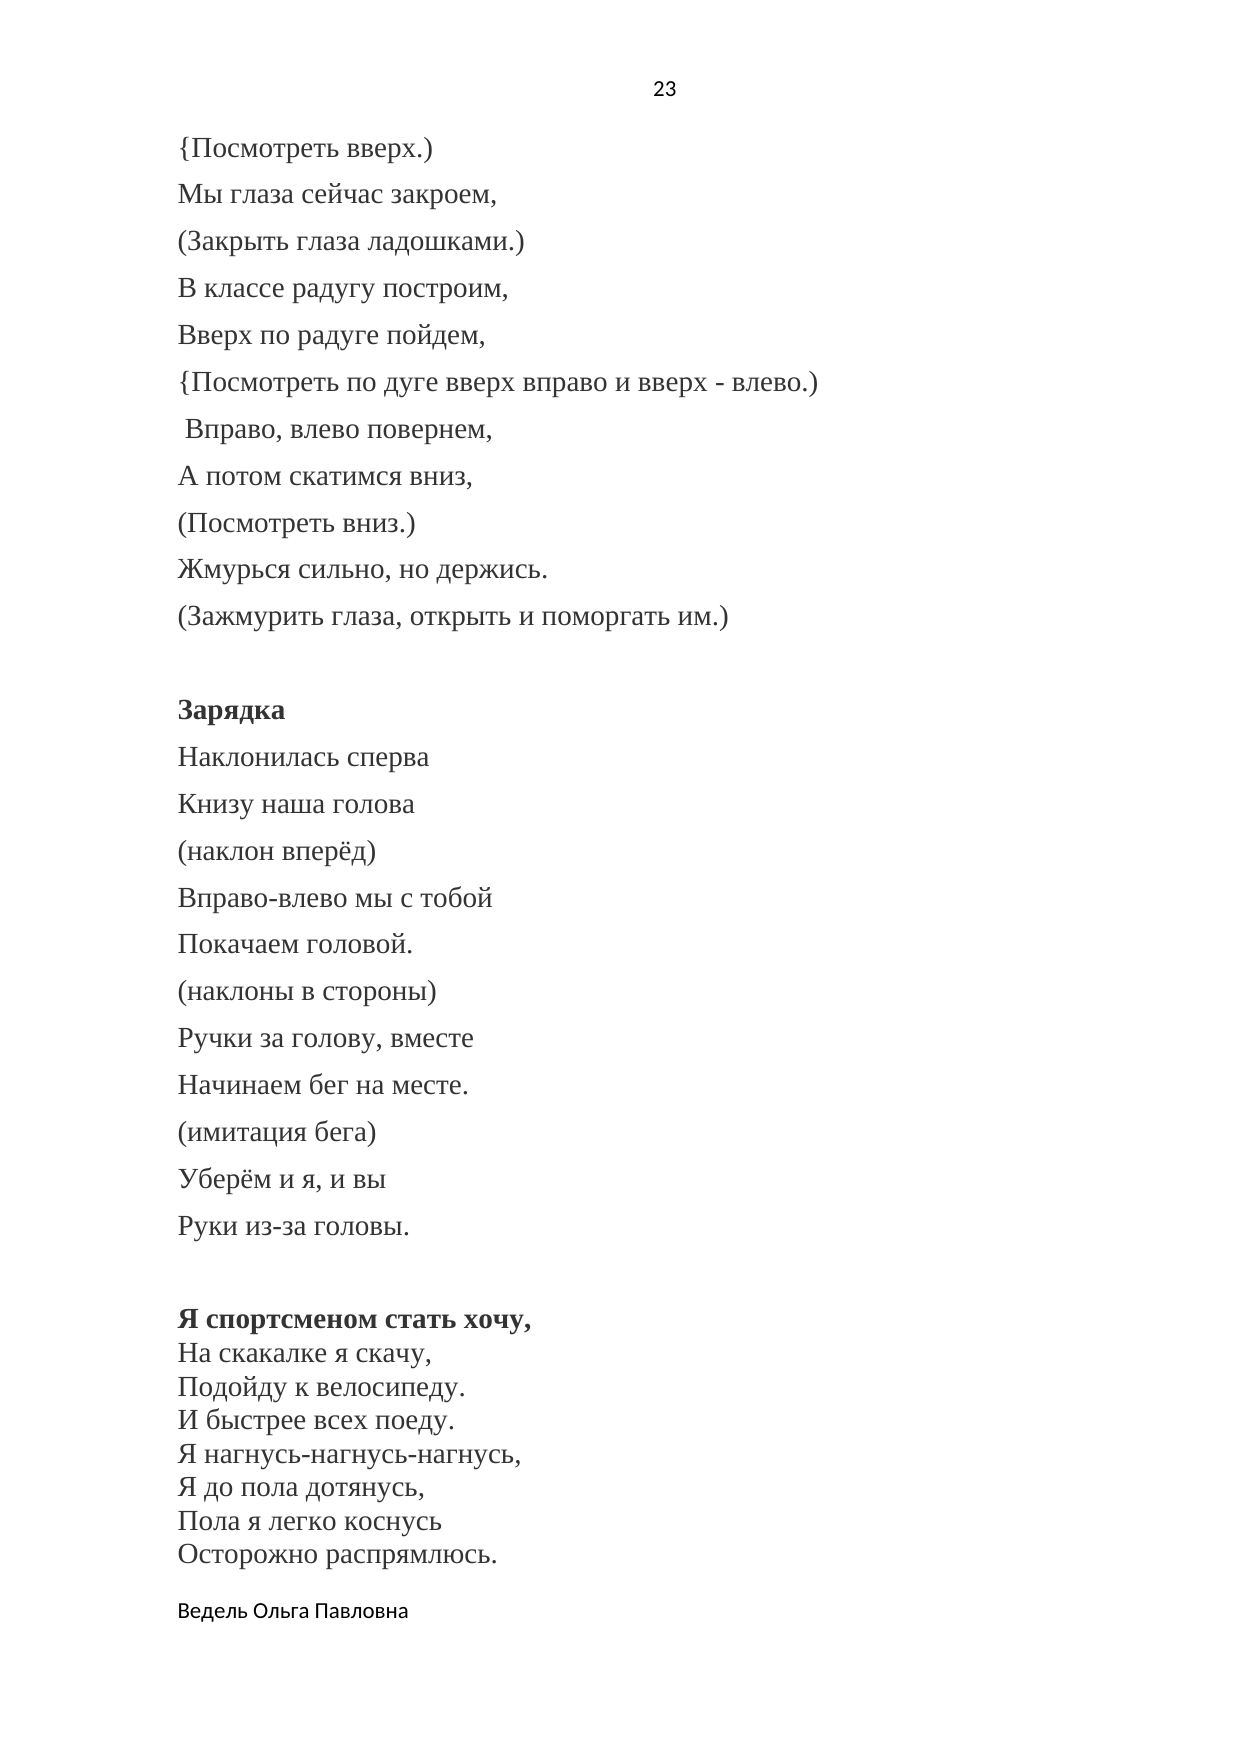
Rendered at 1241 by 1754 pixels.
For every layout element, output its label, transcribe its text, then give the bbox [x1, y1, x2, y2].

text (Закрыть глаза ладошками.) [177, 223, 1152, 257]
text Вправо-влево мы с тобой [177, 880, 1152, 913]
text Покачаем головой. [177, 927, 1152, 960]
text В классе радугу построим, [177, 270, 1152, 304]
text А потом скатимся вниз, [177, 458, 1152, 491]
text Мы глаза сейчас закроем, [177, 177, 1152, 210]
text (Зажмурить глаза, открыть и поморгать им.) [177, 598, 1152, 632]
text {Посмотреть вверх.) [177, 130, 1152, 163]
text Наклонилась сперва [177, 739, 1152, 773]
text Ручки за голову, вместе [177, 1020, 1152, 1054]
text {Посмотреть по дуге вверх вправо и вверх - влево.) [177, 364, 1152, 398]
text (наклоны в стороны) [177, 973, 1152, 1007]
text Зарядка [177, 692, 1152, 726]
text Начинаем бег на месте. [177, 1067, 1152, 1101]
text Вправо, влево повернем, [177, 411, 1152, 444]
text Книзу наша голова [177, 786, 1152, 819]
text Вверх по радуге пойдем, [177, 317, 1152, 351]
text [177, 1302, 1152, 1570]
text (наклон вперёд) [177, 833, 1152, 866]
text (имитация бега) [177, 1114, 1152, 1148]
text (Посмотреть вниз.) [177, 505, 1152, 538]
text Руки из-за головы. [177, 1208, 1152, 1241]
text Жмурься сильно, но держись. [177, 552, 1152, 585]
text Уберём и я, и вы [177, 1161, 1152, 1194]
